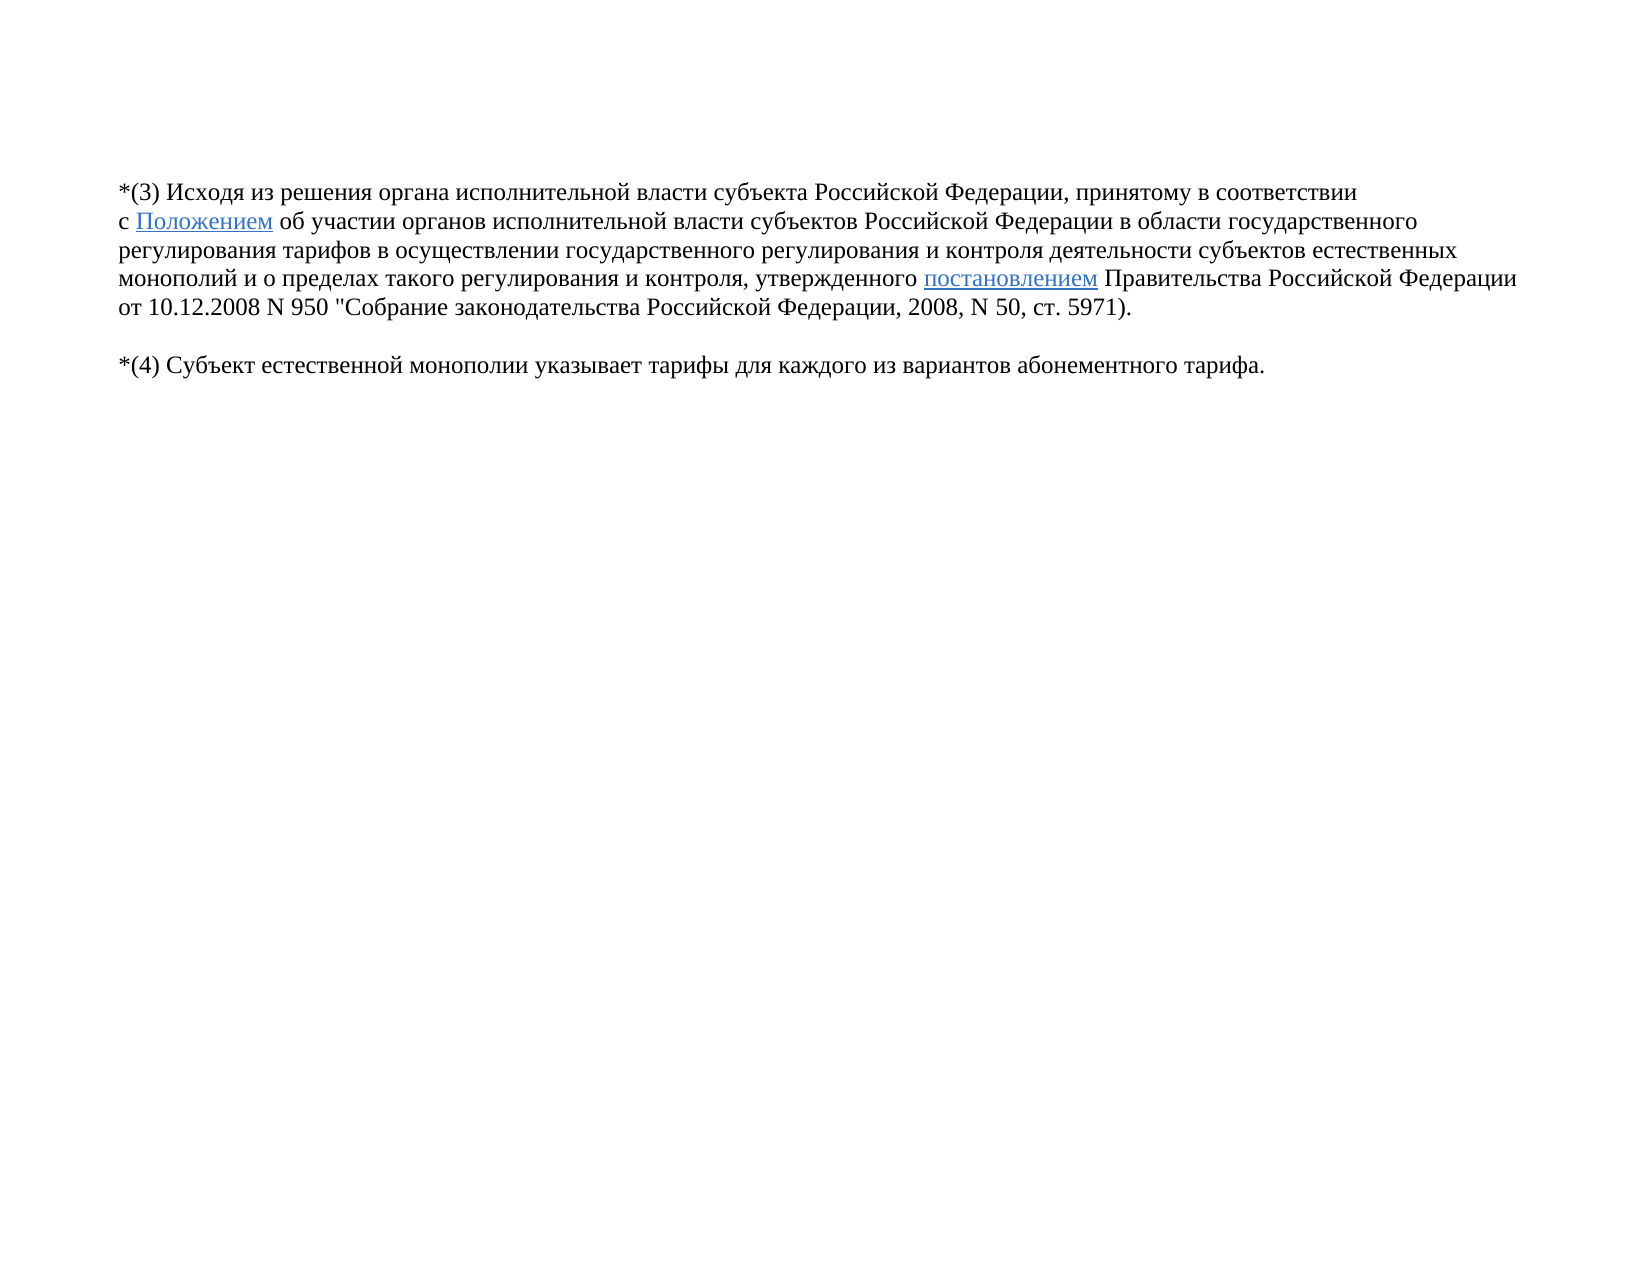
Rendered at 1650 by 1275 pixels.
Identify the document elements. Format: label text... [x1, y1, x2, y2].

text *(4) Субъект естественной монополии указывает тарифы для каждого из вариантов абонементного тарифа. [118, 350, 1532, 379]
text *(3) Исходя из решения органа исполнительной власти субъекта Российской Федерации, принятому в соответствии с Положением об участии органов исполнительной власти субъектов Российской Федерации в области государственного регулирования тарифов в осуществлении государственного регулирования и контроля деятельности субъектов естественных монополий и о пределах такого регулирования и контроля, утвержденного постановлением Правительства Российской Федерации от 10.12.2008 N 950 "Собрание законодательства Российской Федерации, 2008, N 50, ст. 5971). [118, 177, 1532, 321]
